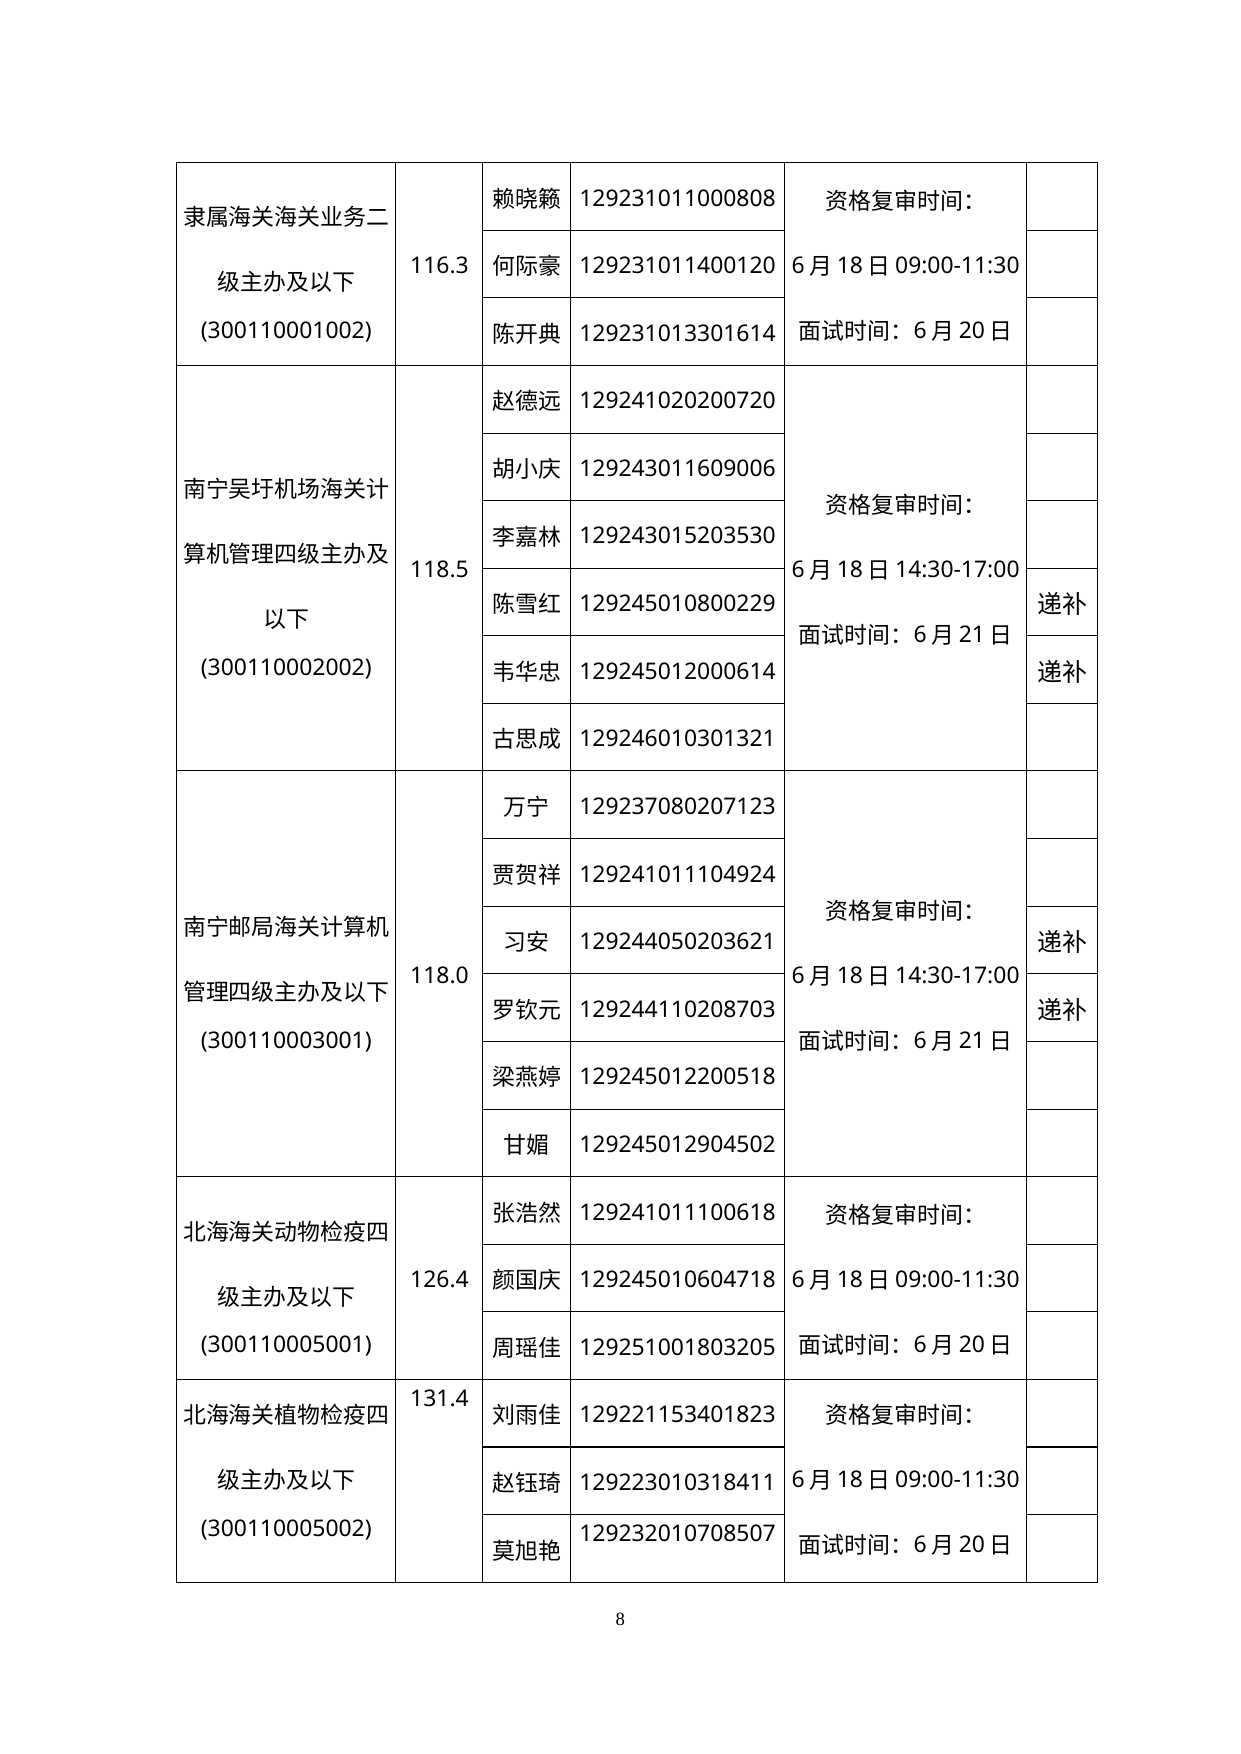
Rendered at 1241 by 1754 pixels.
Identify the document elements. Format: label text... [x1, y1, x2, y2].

table_cell [1027, 1110, 1097, 1176]
table_cell 131.4 [396, 1380, 482, 1582]
table_cell 莫旭艳 [483, 1515, 570, 1582]
table_cell [1027, 1380, 1097, 1446]
table_cell 刘雨佳 [483, 1380, 570, 1446]
table_cell 习安 [483, 907, 570, 973]
table_cell 何际豪 [483, 231, 570, 297]
table_cell 万宁 [483, 771, 570, 838]
table_cell 赖晓籁 [483, 163, 570, 229]
table_cell [1027, 771, 1097, 838]
table_cell 陈雪红 [483, 569, 570, 635]
table_cell 梁燕婷 [483, 1042, 570, 1108]
table_cell 递补 [1027, 974, 1097, 1041]
table_cell [1027, 1448, 1097, 1514]
table_cell 129221153401823 [571, 1380, 784, 1446]
table_cell [1027, 1042, 1097, 1108]
table_cell [1027, 1177, 1097, 1244]
table_cell 资格复审时间： 6月18日09:00-11:30 面试时间：6月20日 [785, 1177, 1026, 1379]
table_cell [1027, 704, 1097, 770]
table_cell 129241011100618 [571, 1177, 784, 1244]
table_cell [1027, 1312, 1097, 1379]
table_cell 129243011609006 [571, 434, 784, 500]
table_cell 张浩然 [483, 1177, 570, 1244]
table_cell [1027, 1245, 1097, 1311]
table_cell 递补 [1027, 907, 1097, 973]
table_cell 118.0 [396, 771, 482, 1176]
table_cell 资格复审时间： 6月18日09:00-11:30 面试时间：6月20日 [785, 163, 1026, 365]
table_cell 资格复审时间： 6月18日09:00-11:30 面试时间：6月20日 [785, 1380, 1026, 1582]
table_cell 李嘉林 [483, 501, 570, 568]
table_cell [1027, 1515, 1097, 1582]
table_cell 北海海关动物检疫四级主办及以下 (300110005001) [177, 1177, 395, 1379]
table_cell 129223010318411 [571, 1448, 784, 1514]
table_cell 129244050203621 [571, 907, 784, 973]
table_cell 周瑶佳 [483, 1312, 570, 1379]
table_cell [1027, 163, 1097, 229]
table_cell 陈开典 [483, 298, 570, 365]
table_cell 古思成 [483, 704, 570, 770]
table_cell 129237080207123 [571, 771, 784, 838]
table_cell 116.3 [396, 163, 482, 365]
table_cell [1027, 501, 1097, 568]
table_cell 资格复审时间： 6月18日14:30-17:00 面试时间：6月21日 [785, 771, 1026, 1176]
table_cell 129241011104924 [571, 839, 784, 906]
table_cell 递补 [1027, 636, 1097, 703]
table_cell 129245012904502 [571, 1110, 784, 1176]
table_cell [1027, 298, 1097, 365]
table_cell 南宁邮局海关计算机管理四级主办及以下 (300110003001) [177, 771, 395, 1176]
table_cell 129244110208703 [571, 974, 784, 1041]
table_cell 资格复审时间： 6月18日14:30-17:00 面试时间：6月21日 [785, 366, 1026, 770]
table_cell 129245012200518 [571, 1042, 784, 1108]
table_cell 126.4 [396, 1177, 482, 1379]
table_cell [1027, 434, 1097, 500]
table_cell 129243015203530 [571, 501, 784, 568]
table_cell 129231011400120 [571, 231, 784, 297]
table_cell 北海海关植物检疫四级主办及以下 (300110005002) [177, 1380, 395, 1582]
table_cell 递补 [1027, 569, 1097, 635]
table_cell 罗钦元 [483, 974, 570, 1041]
table_cell [1027, 231, 1097, 297]
table_cell 129251001803205 [571, 1312, 784, 1379]
table_cell 129245010604718 [571, 1245, 784, 1311]
table_cell 129232010708507 [571, 1515, 784, 1582]
table_cell 129241020200720 [571, 366, 784, 432]
table_cell 118.5 [396, 366, 482, 770]
table_cell 129245012000614 [571, 636, 784, 703]
table_cell 南宁吴圩机场海关计算机管理四级主办及以下 (300110002002) [177, 366, 395, 770]
table_cell 赵钰琦 [483, 1448, 570, 1514]
table_cell 韦华忠 [483, 636, 570, 703]
table_cell [1027, 839, 1097, 906]
table_cell 贾贺祥 [483, 839, 570, 906]
table_cell 隶属海关海关业务二级主办及以下 (300110001002) [177, 163, 395, 365]
table_cell 甘媚 [483, 1110, 570, 1176]
table_cell 胡小庆 [483, 434, 570, 500]
table_cell [1027, 366, 1097, 432]
table_cell 赵德远 [483, 366, 570, 432]
table_cell 129231013301614 [571, 298, 784, 365]
table_cell 颜国庆 [483, 1245, 570, 1311]
table_cell 129246010301321 [571, 704, 784, 770]
table_cell 129231011000808 [571, 163, 784, 229]
table_cell 129245010800229 [571, 569, 784, 635]
